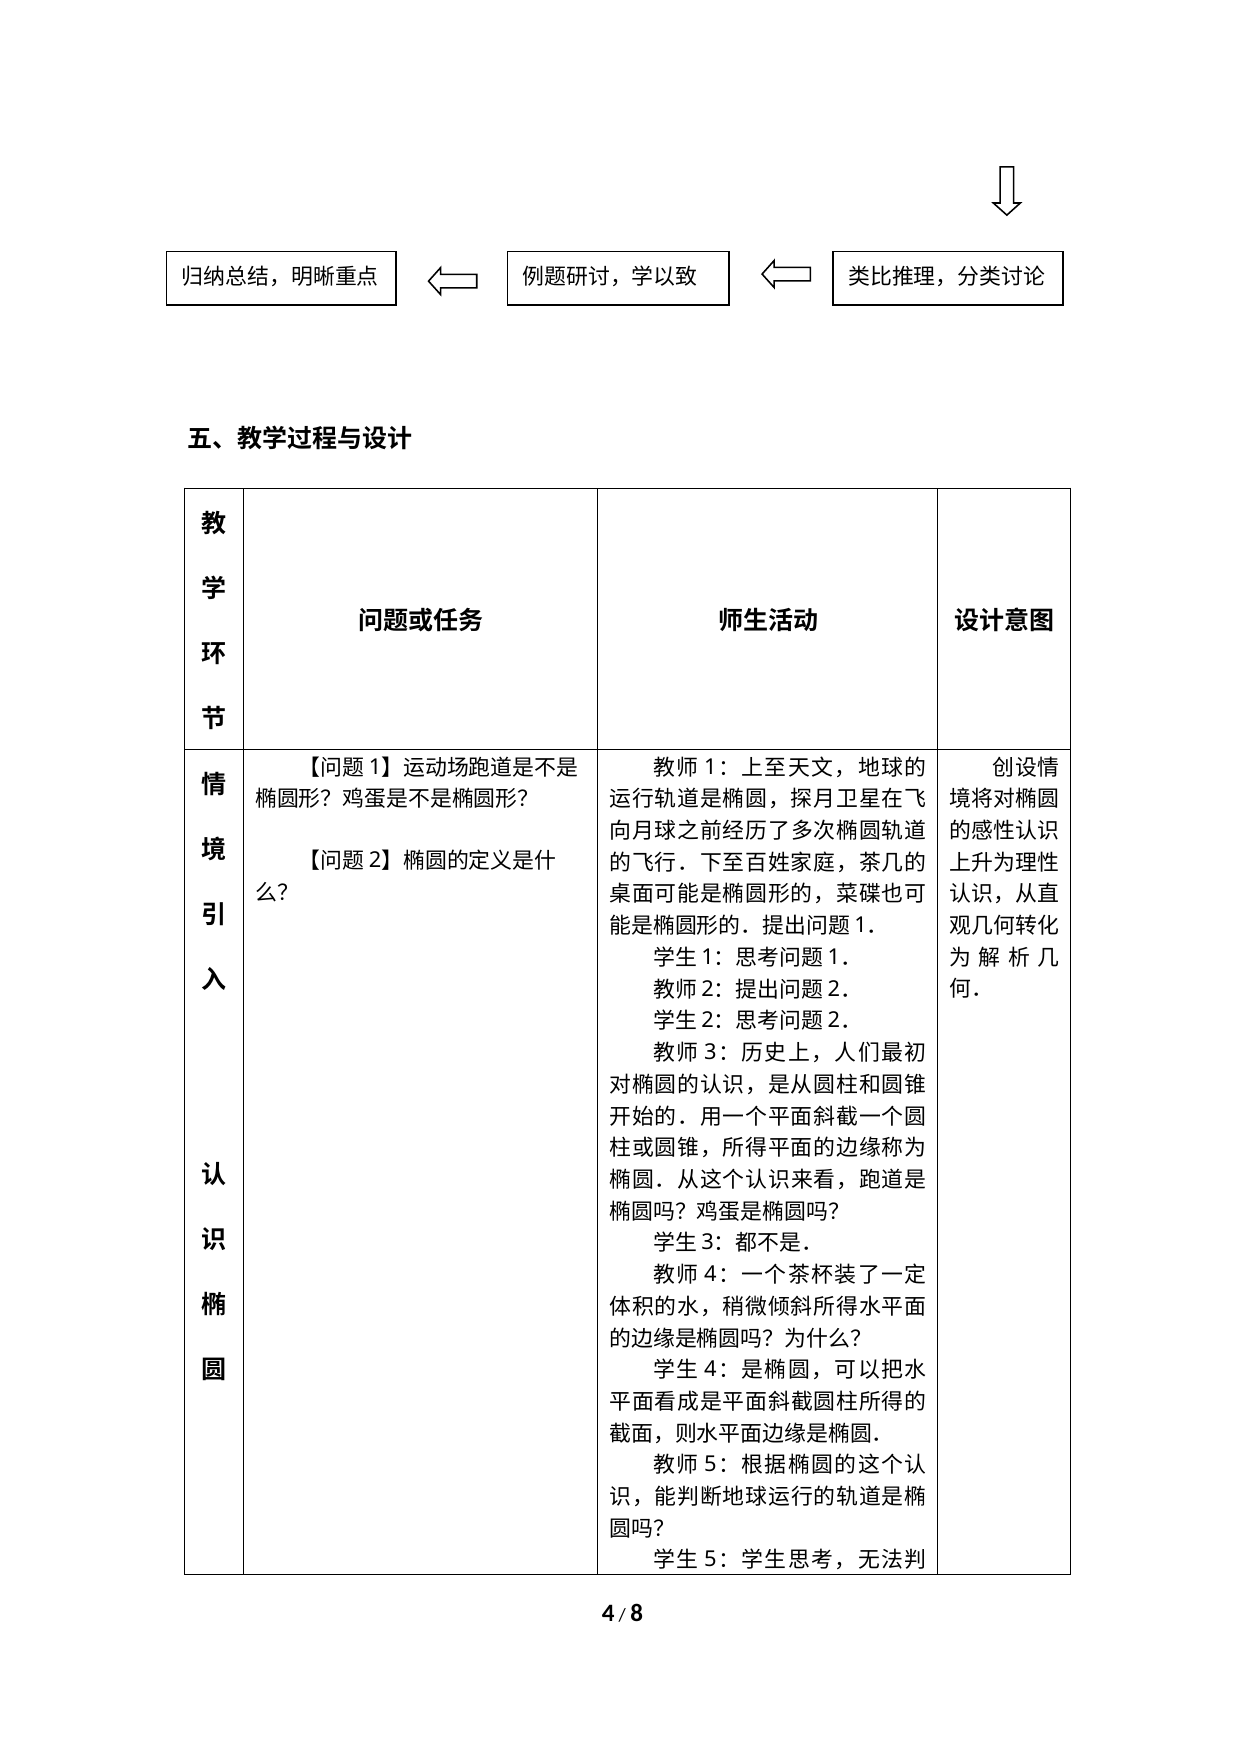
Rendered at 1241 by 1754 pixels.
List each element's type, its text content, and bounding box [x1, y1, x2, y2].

text 五、教学过程与设计 [187, 404, 1053, 469]
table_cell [598, 750, 937, 1574]
table_header 问题或任务 [244, 489, 597, 749]
table_header 教学环节 [185, 489, 243, 749]
table_header 师生活动 [598, 489, 937, 749]
table_header 设计意图 [938, 489, 1070, 749]
table_cell 情境引入 认识椭圆 [185, 750, 243, 1574]
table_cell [244, 750, 597, 1574]
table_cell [938, 750, 1070, 1574]
